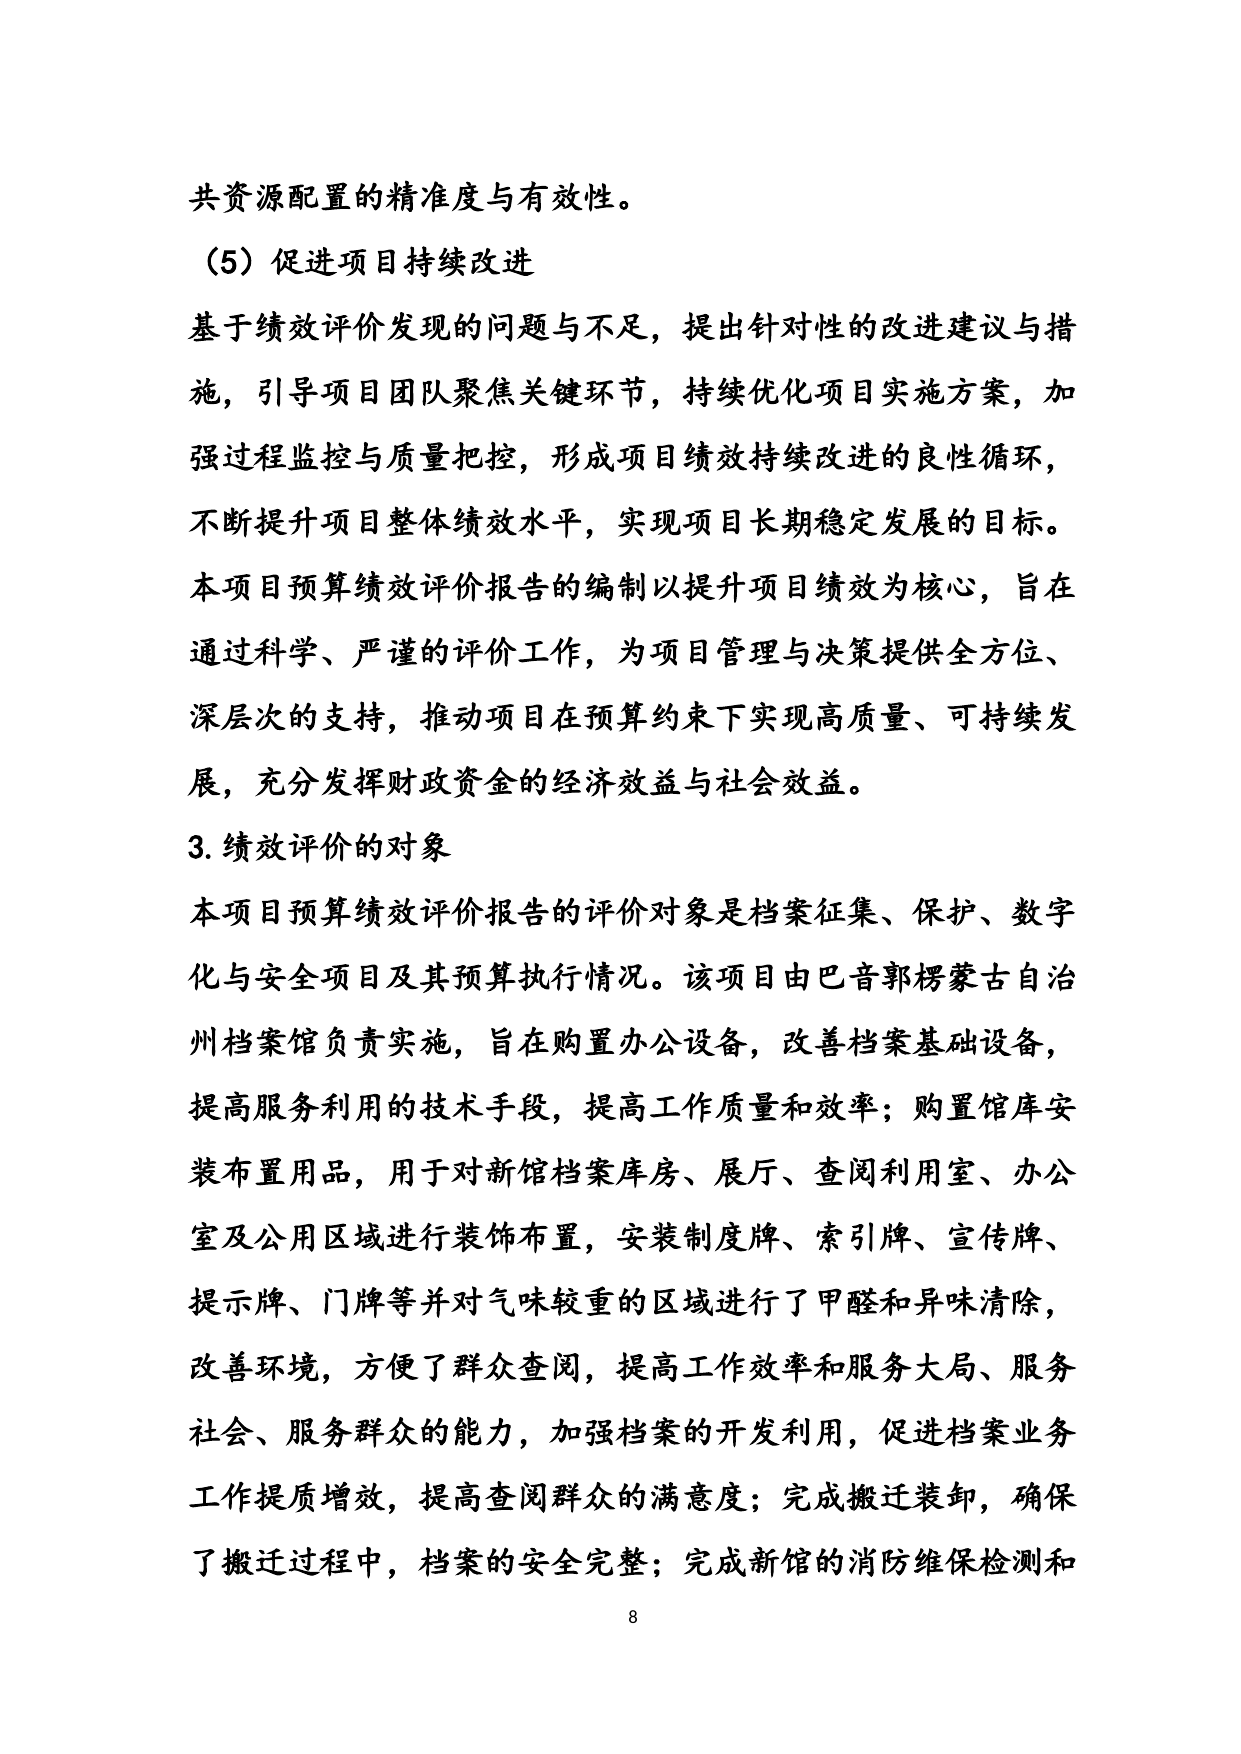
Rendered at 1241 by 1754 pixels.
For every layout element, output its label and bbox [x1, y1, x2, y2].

text [187, 162, 1078, 1592]
